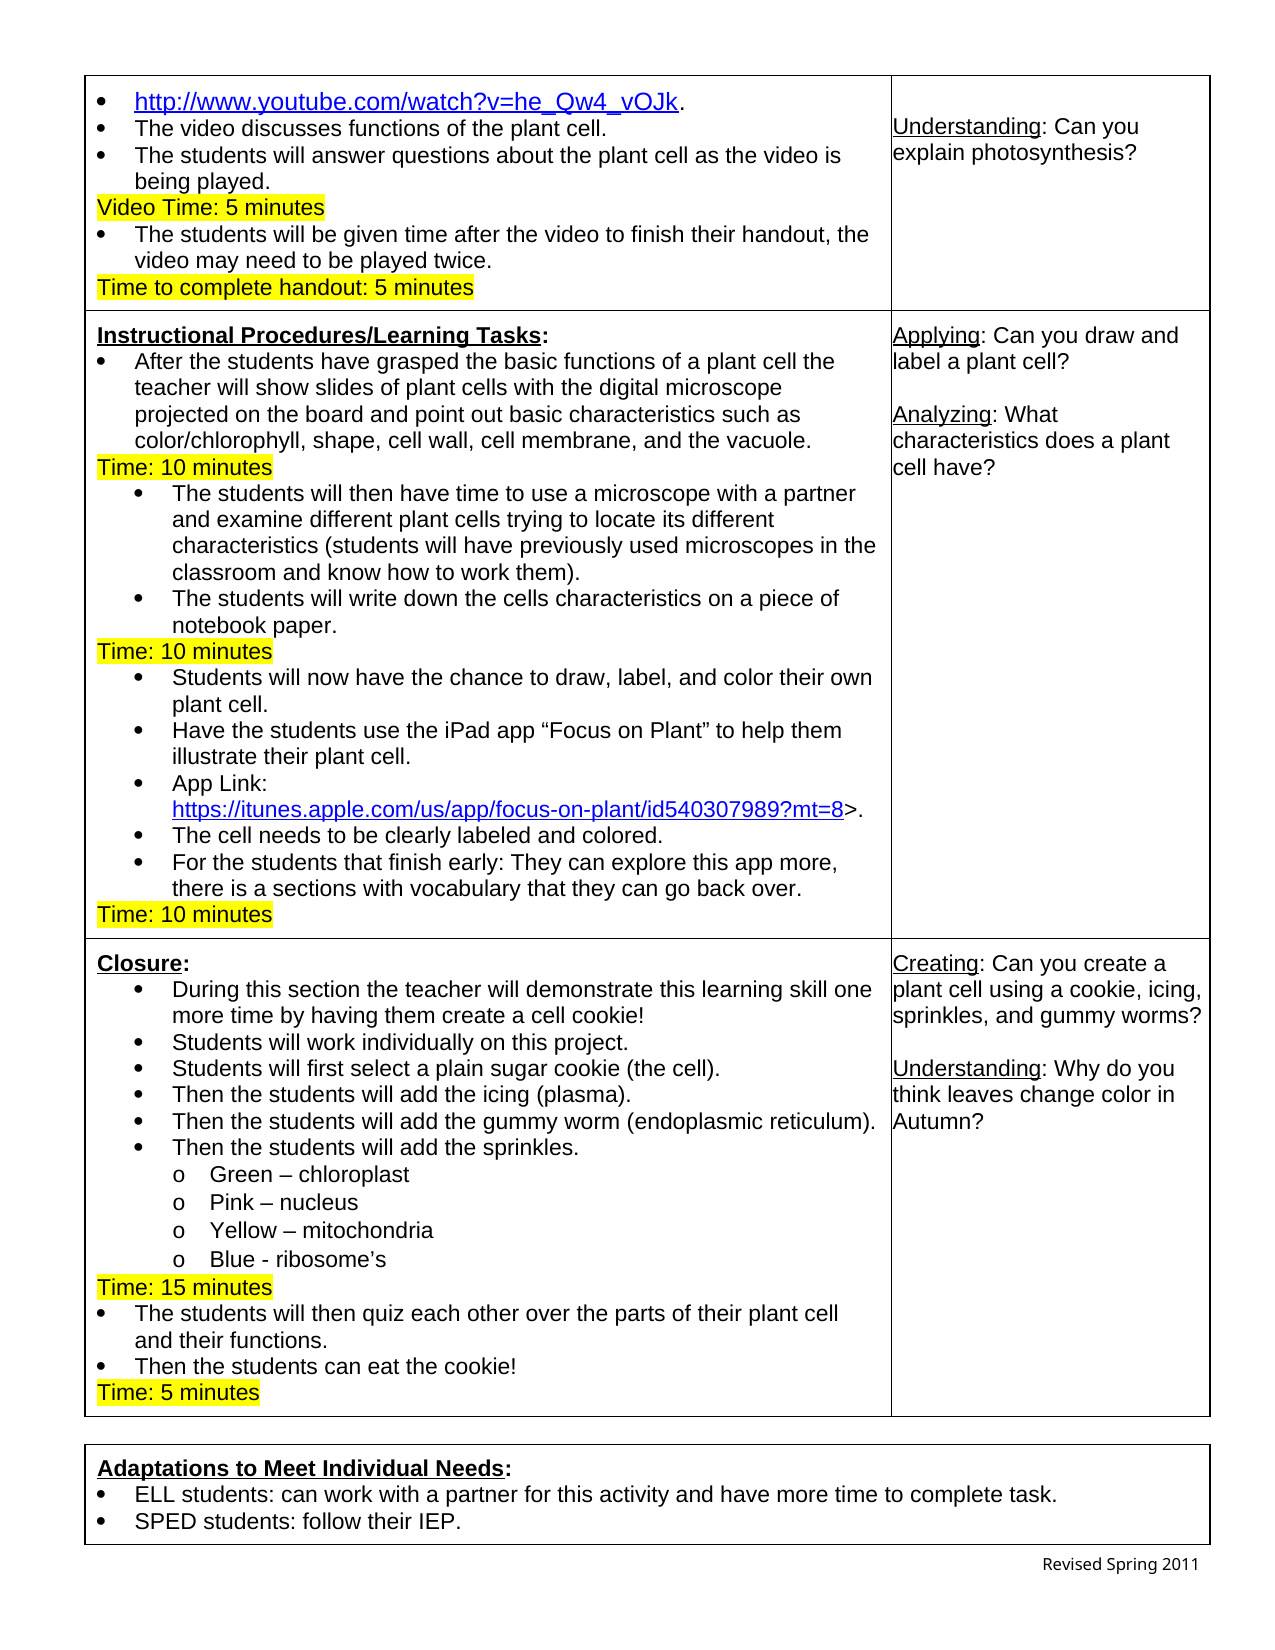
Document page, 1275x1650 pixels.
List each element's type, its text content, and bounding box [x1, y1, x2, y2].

table_cell Creating: Can you create a plant cell using a cookie, icing, sprinkles, and gummy worms? Understanding: Why do you think leaves change color in Autumn? [892, 939, 1209, 1416]
table_cell Instructional Procedures/Learning Tasks: After the students have grasped the basic functions of a plant cell the teacher will show slides of plant cells with the digital microscope projected on the board and point out basic characteristics such as color/chlorophyll, shape, cell wall, cell membrane, and the vacuole. Time: 10 minutes The students will then have time to use a microscope with a partner and examine different plant cells trying to locate its different characteristics (students will have previously used microscopes in the classroom and know how to work them). The students will write down the cells characteristics on a piece of notebook paper. Time: 10 minutes Students will now have the chance to draw, label, and color their own plant cell. Have the students use the iPad app “Focus on Plant” to help them illustrate their plant cell. App Link: https://itunes.apple.com/us/app/focus-on-plant/id540307989?mt=8>. The cell needs to be clearly labeled and colored. For the students that finish early: They can explore this app more, there is a sections with vocabulary that they can go back over. Time: 10 minutes [86, 311, 891, 938]
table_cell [892, 76, 1209, 310]
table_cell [86, 76, 891, 310]
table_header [86, 1445, 1209, 1544]
table_cell Applying: Can you draw and label a plant cell? Analyzing: What characteristics does a plant cell have? [892, 311, 1209, 938]
table_cell Closure: During this section the teacher will demonstrate this learning skill one more time by having them create a cell cookie! Students will work individually on this project. Students will first select a plain sugar cookie (the cell). Then the students will add the icing (plasma). Then the students will add the gummy worm (endoplasmic reticulum). Then the students will add the sprinkles. Green – chloroplast Pink – nucleus Yellow – mitochondria Blue - ribosome’s Time: 15 minutes The students will then quiz each other over the parts of their plant cell and their functions. Then the students can eat the cookie! Time: 5 minutes [86, 939, 891, 1416]
